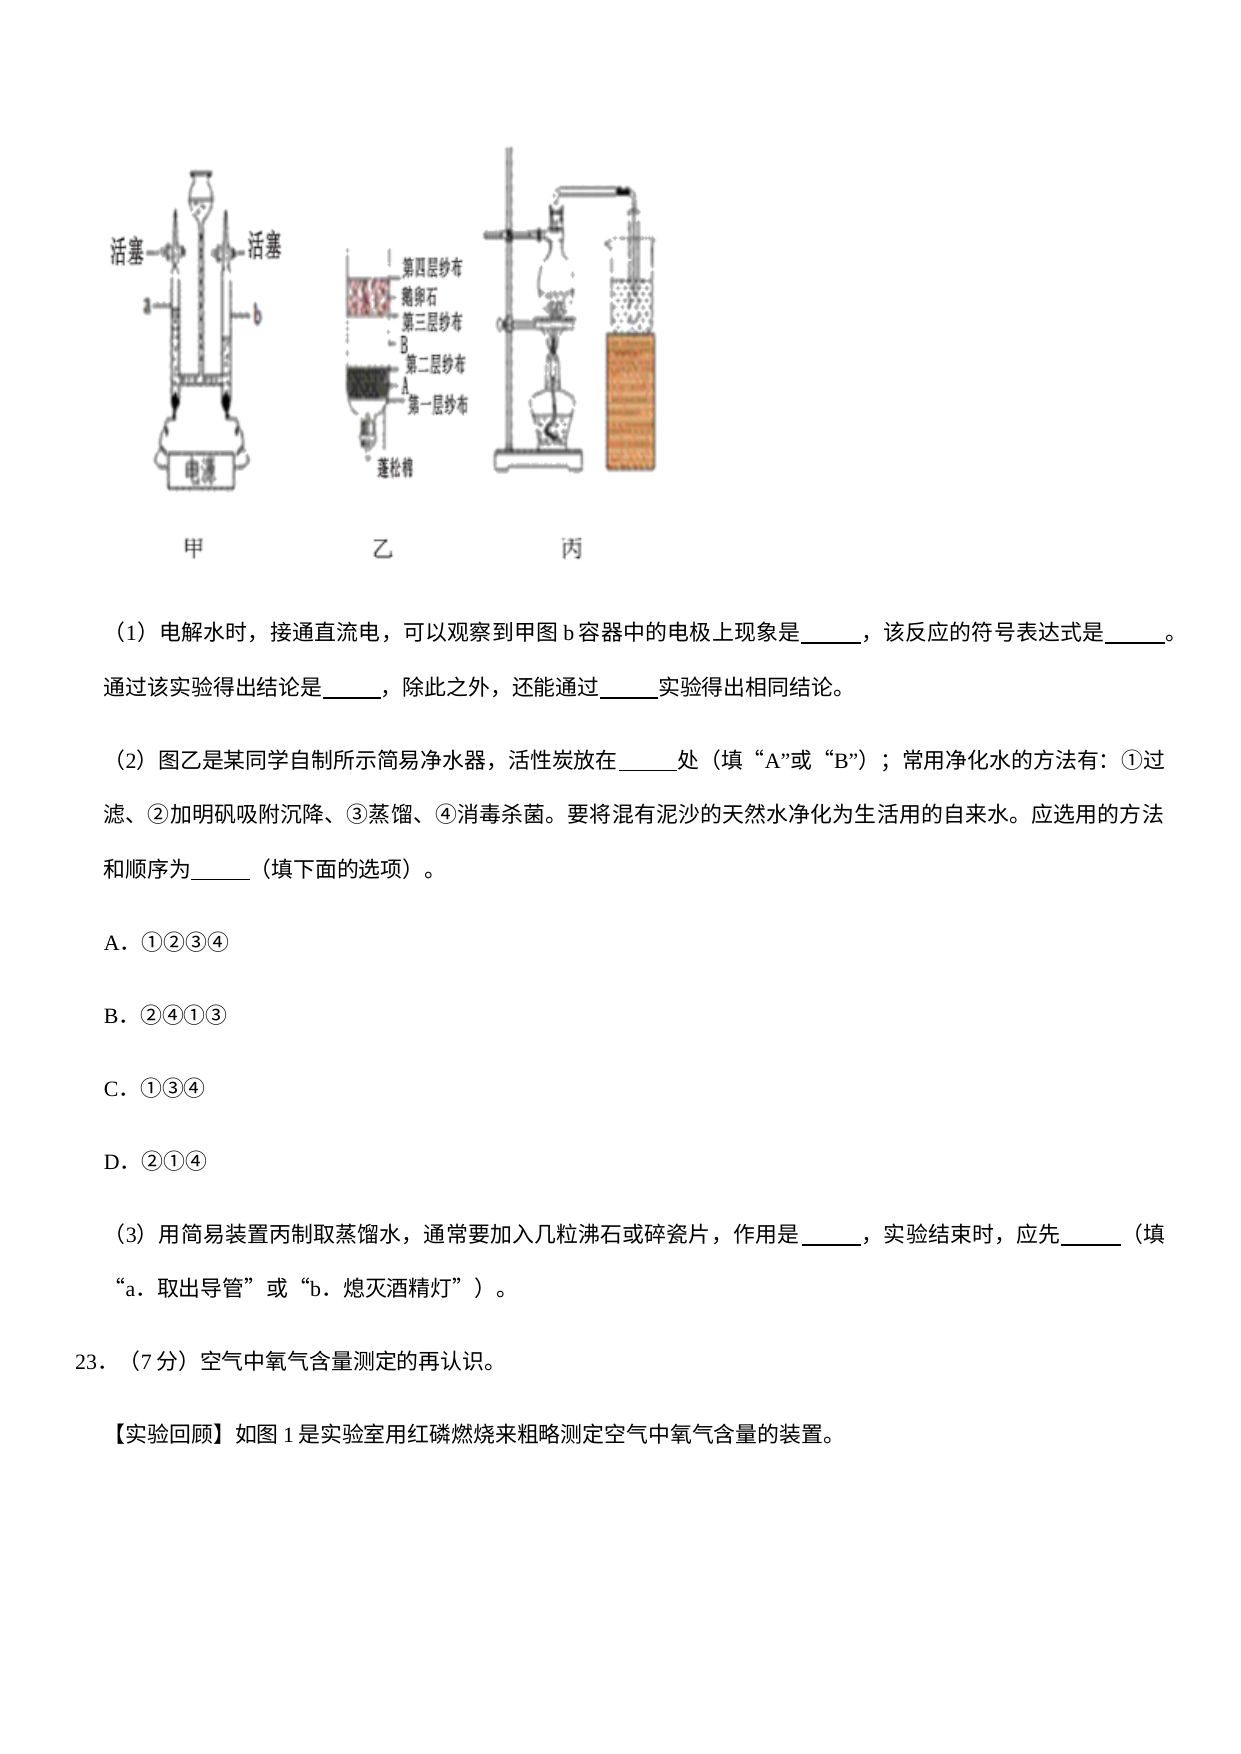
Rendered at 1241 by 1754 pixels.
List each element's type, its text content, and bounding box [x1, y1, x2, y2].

picture [103, 142, 666, 568]
text B．②④①③ [103, 995, 1165, 1032]
text A．①②③④ [103, 922, 1165, 959]
text （3）用简易装置丙制取蒸馏水，通常要加入几粒沸石或碎瓷片，作用是 ，实验结束时，应先 （填“a．取出导管”或“b．熄灭酒精灯”）。 [103, 1214, 1165, 1305]
text （1）电解水时，接通直流电，可以观察到甲图b容器中的电极上现象是 ，该反应的符号表达式是 。通过该实验得出结论是 ，除此之外，还能通过 实验得出相同结论。 [103, 613, 1165, 704]
text D．②①④ [103, 1141, 1165, 1178]
text C．①③④ [103, 1068, 1165, 1105]
text （2）图乙是某同学自制所示简易净水器，活性炭放在 处（填“A”或“B”）；常用净化水的方法有：①过滤、②加明矾吸附沉降、③蒸馏、④消毒杀菌。要将混有泥沙的天然水净化为生活用的自来水。应选用的方法和顺序为 （填下面的选项）。 [103, 740, 1165, 886]
text 23．（7分）空气中氧气含量测定的再认识。 [75, 1342, 1165, 1378]
text 【实验回顾】如图1是实验室用红磷燃烧来粗略测定空气中氧气含量的装置。 [103, 1415, 1165, 1451]
